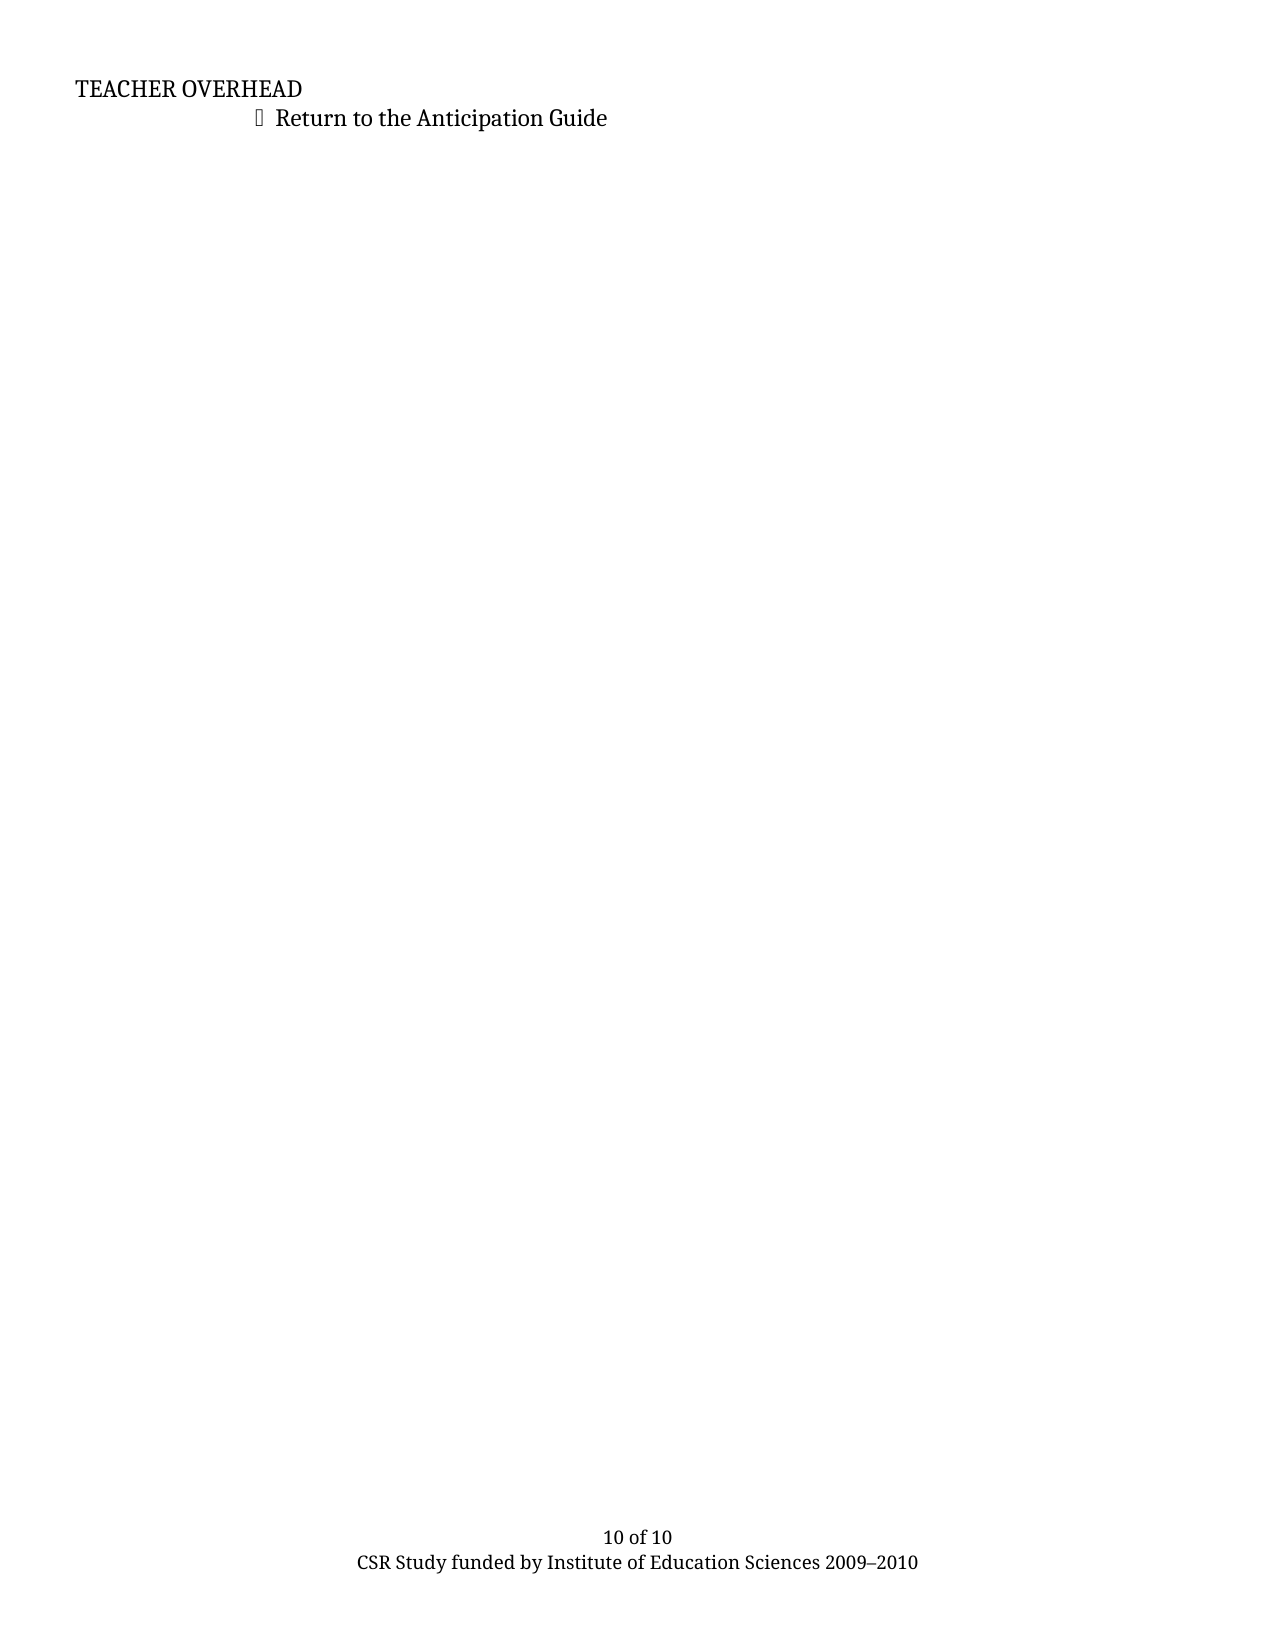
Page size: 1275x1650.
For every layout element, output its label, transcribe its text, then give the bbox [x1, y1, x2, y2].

text Return to the Anticipation Guide [255, 104, 1200, 132]
